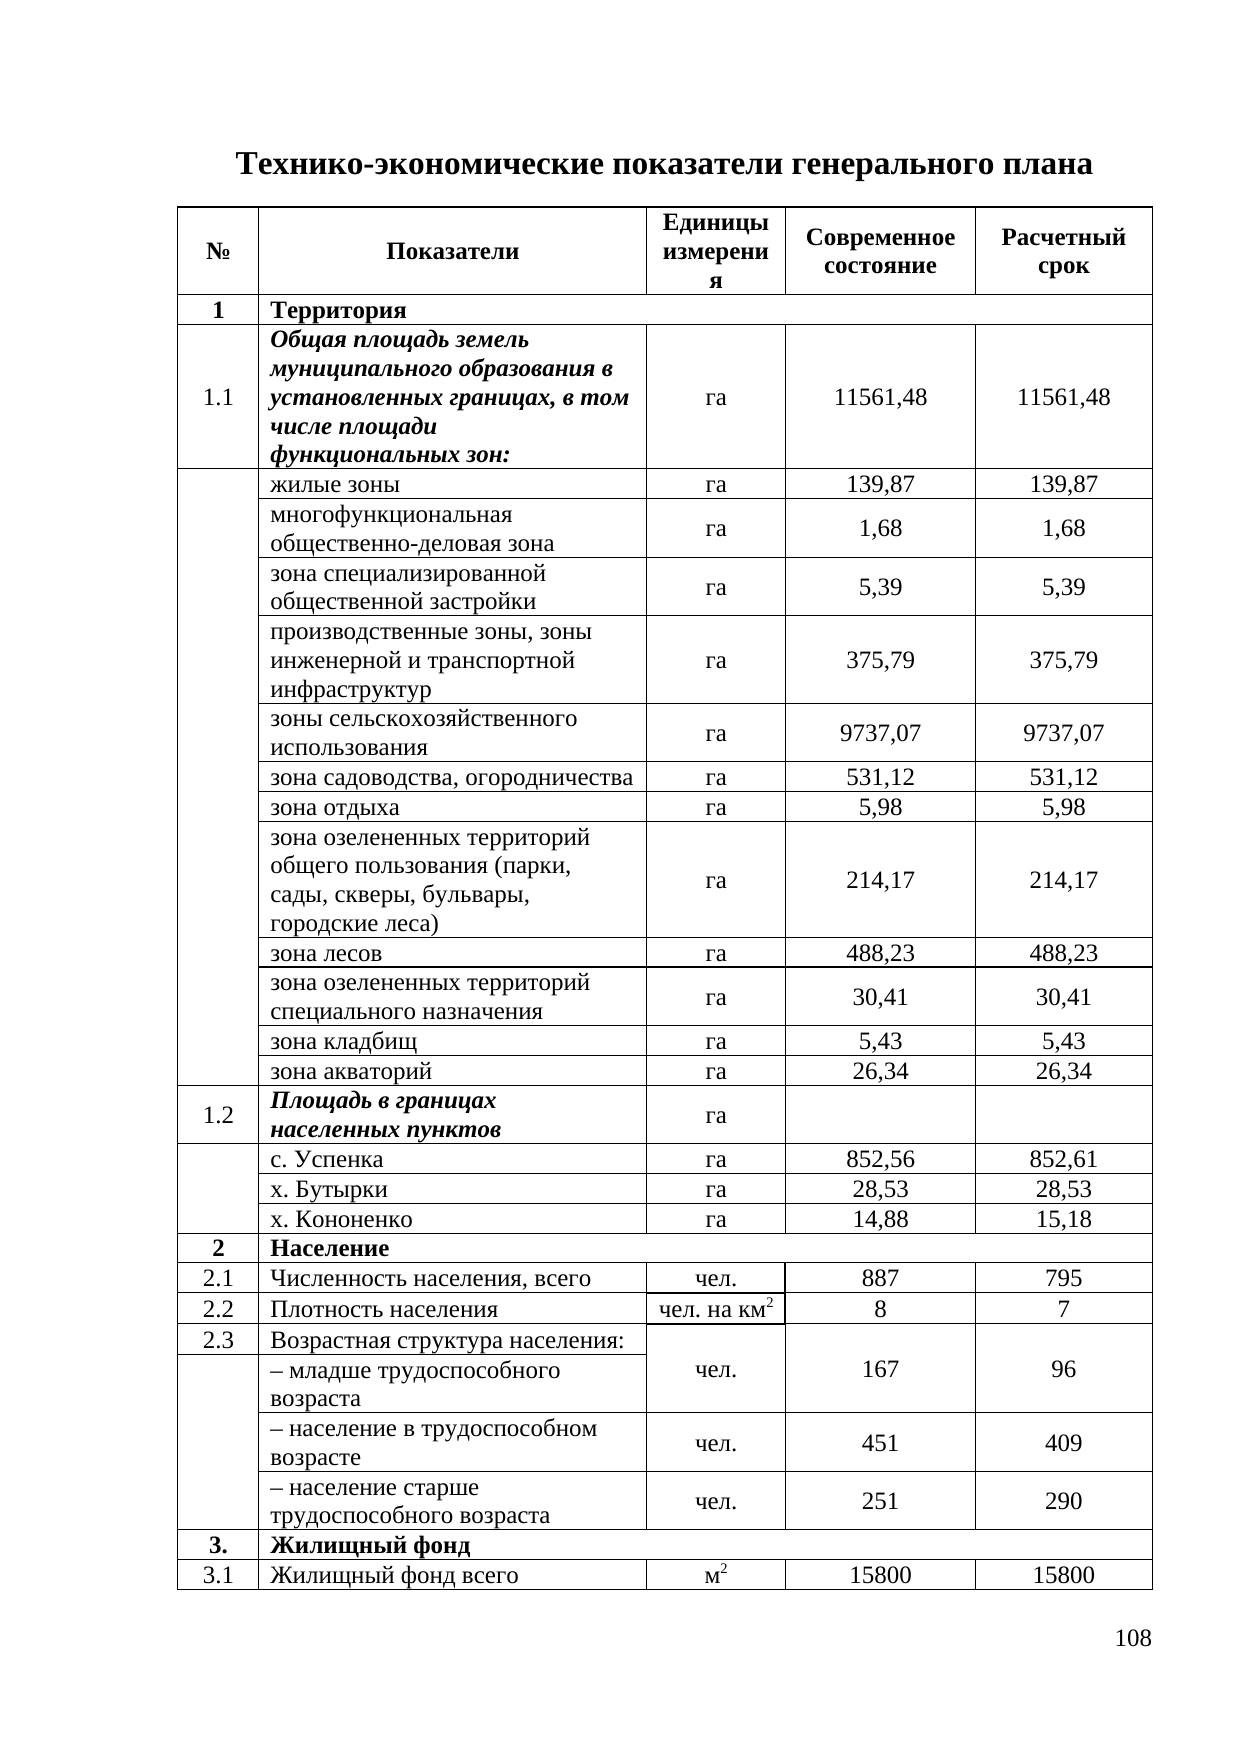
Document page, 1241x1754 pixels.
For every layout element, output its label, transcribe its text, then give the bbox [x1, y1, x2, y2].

table_cell га [647, 616, 785, 702]
table_cell 15800 [976, 1560, 1152, 1589]
table_cell чел. [647, 1325, 785, 1412]
table_cell 26,34 [786, 1056, 975, 1084]
table_cell 28,53 [786, 1174, 975, 1203]
table_cell – население старше трудоспособного возраста [259, 1472, 646, 1529]
table_cell 451 [786, 1413, 975, 1471]
table_cell зона лесов [259, 938, 646, 966]
table_cell 852,56 [786, 1144, 975, 1173]
table_cell 2 [178, 1234, 258, 1262]
table_cell Общая площадь земель муниципального образования в установленных границах, в том числе площади функциональных зон: [259, 325, 646, 468]
subtitle Технико-экономические показатели генерального плана [177, 143, 1152, 181]
table_cell 15800 [786, 1560, 975, 1589]
table_cell [178, 1355, 258, 1529]
table_cell чел. [647, 1472, 785, 1529]
table_cell 488,23 [976, 938, 1152, 966]
table_header № [178, 208, 258, 294]
table_cell 251 [786, 1472, 975, 1529]
table_cell га [647, 1204, 785, 1232]
table_cell 139,87 [786, 469, 975, 498]
table_cell 531,12 [976, 762, 1152, 791]
table_cell га [647, 469, 785, 498]
table_cell зоны сельскохозяйственного использования [259, 704, 646, 761]
table_cell 887 [786, 1263, 975, 1292]
table_cell х. Бутырки [259, 1174, 646, 1203]
table_cell Площадь в границах населенных пунктов [259, 1086, 646, 1143]
table_cell 852,61 [976, 1144, 1152, 1173]
table_cell 1,68 [976, 499, 1152, 557]
table_cell – население в трудоспособном возрасте [259, 1413, 646, 1471]
table_cell га [647, 1174, 785, 1203]
table_cell [178, 469, 258, 1084]
table_cell га [647, 792, 785, 821]
table_cell га [647, 499, 785, 557]
table_cell 2.3 [178, 1324, 258, 1354]
table_cell 5,98 [786, 792, 975, 821]
table_cell Численность населения, всего [259, 1263, 646, 1292]
table_cell 8 [786, 1293, 975, 1323]
table_cell 7 [976, 1293, 1152, 1323]
table_cell 167 [786, 1324, 975, 1412]
table_header Современное состояние [786, 208, 975, 294]
table_cell 5,98 [976, 792, 1152, 821]
table_cell га [647, 1056, 785, 1084]
table_cell Возрастная структура населения: [259, 1324, 646, 1354]
table_cell 290 [976, 1472, 1152, 1529]
table_cell 214,17 [786, 822, 975, 937]
table_cell га [647, 1144, 785, 1173]
table_cell 139,87 [976, 469, 1152, 498]
table_cell 375,79 [976, 616, 1152, 702]
table_cell – младше трудоспособного возраста [259, 1355, 646, 1412]
table_cell 30,41 [976, 968, 1152, 1025]
table_cell 9737,07 [786, 704, 975, 761]
table_cell 2.2 [178, 1293, 258, 1323]
table_cell чел. [647, 1413, 785, 1471]
table_cell 5,43 [976, 1026, 1152, 1055]
table_cell 3. [178, 1530, 258, 1559]
table_cell зона акваторий [259, 1056, 646, 1084]
table_cell 28,53 [976, 1174, 1152, 1203]
table_cell га [647, 558, 785, 615]
table_cell 5,39 [786, 558, 975, 615]
table_cell га [647, 822, 785, 937]
table_cell чел. [647, 1263, 784, 1292]
table_cell 409 [976, 1413, 1152, 1471]
table_cell 1.1 [178, 325, 258, 468]
table_cell 11561,48 [786, 325, 975, 468]
table_cell 1,68 [786, 499, 975, 557]
table_cell га [647, 938, 785, 966]
table_cell зона специализированной общественной застройки [259, 558, 646, 615]
table_header Единицы измерения [647, 208, 785, 294]
table_cell 5,39 [976, 558, 1152, 615]
table_cell Жилищный фонд всего [259, 1560, 646, 1589]
table_cell [976, 1086, 1152, 1143]
table_cell га [647, 1026, 785, 1055]
table_cell производственные зоны, зоны инженерной и транспортной инфраструктур [259, 616, 646, 702]
table_cell 30,41 [786, 968, 975, 1025]
table_cell 488,23 [786, 938, 975, 966]
table_cell 5,43 [786, 1026, 975, 1055]
table_cell зона отдыха [259, 792, 646, 821]
table_cell га [647, 704, 785, 761]
table_cell зона кладбищ [259, 1026, 646, 1055]
table_cell жилые зоны [259, 469, 646, 498]
table_cell зона озелененных территорий общего пользования (парки, сады, скверы, бульвары, городские леса) [259, 822, 646, 937]
table_cell зона садоводства, огородничества [259, 762, 646, 791]
table_cell 26,34 [976, 1056, 1152, 1084]
table_cell 2.1 [178, 1263, 258, 1292]
table_cell чел. на км2 [647, 1294, 784, 1323]
table_header Показатели [259, 208, 646, 294]
table_cell 11561,48 [976, 325, 1152, 468]
table_cell га [647, 968, 785, 1025]
table_cell х. Кононенко [259, 1204, 646, 1232]
table_cell 9737,07 [976, 704, 1152, 761]
table_cell 531,12 [786, 762, 975, 791]
table_cell с. Успенка [259, 1144, 646, 1173]
table_cell 3.1 [178, 1560, 258, 1589]
table_cell Территория [259, 295, 1152, 323]
table_cell 1 [178, 295, 258, 323]
table_cell 795 [976, 1263, 1152, 1292]
table_cell м2 [647, 1560, 785, 1589]
table_cell га [647, 1086, 785, 1143]
table_cell Плотность населения [259, 1293, 646, 1323]
table_cell [178, 1144, 258, 1232]
table_cell многофункциональная общественно-деловая зона [259, 499, 646, 557]
table_cell 1.2 [178, 1086, 258, 1143]
table_cell 214,17 [976, 822, 1152, 937]
table_cell 375,79 [786, 616, 975, 702]
table_header Расчетный срок [976, 208, 1152, 294]
table_cell зона озелененных территорий специального назначения [259, 968, 646, 1025]
table_cell га [647, 762, 785, 791]
table_cell 96 [976, 1324, 1152, 1412]
table_cell 14,88 [786, 1204, 975, 1232]
table_cell га [647, 325, 785, 468]
table_cell Жилищный фонд [259, 1530, 1152, 1559]
table_cell Население [259, 1234, 1152, 1262]
table_cell 15,18 [976, 1204, 1152, 1232]
table_cell [786, 1086, 975, 1143]
